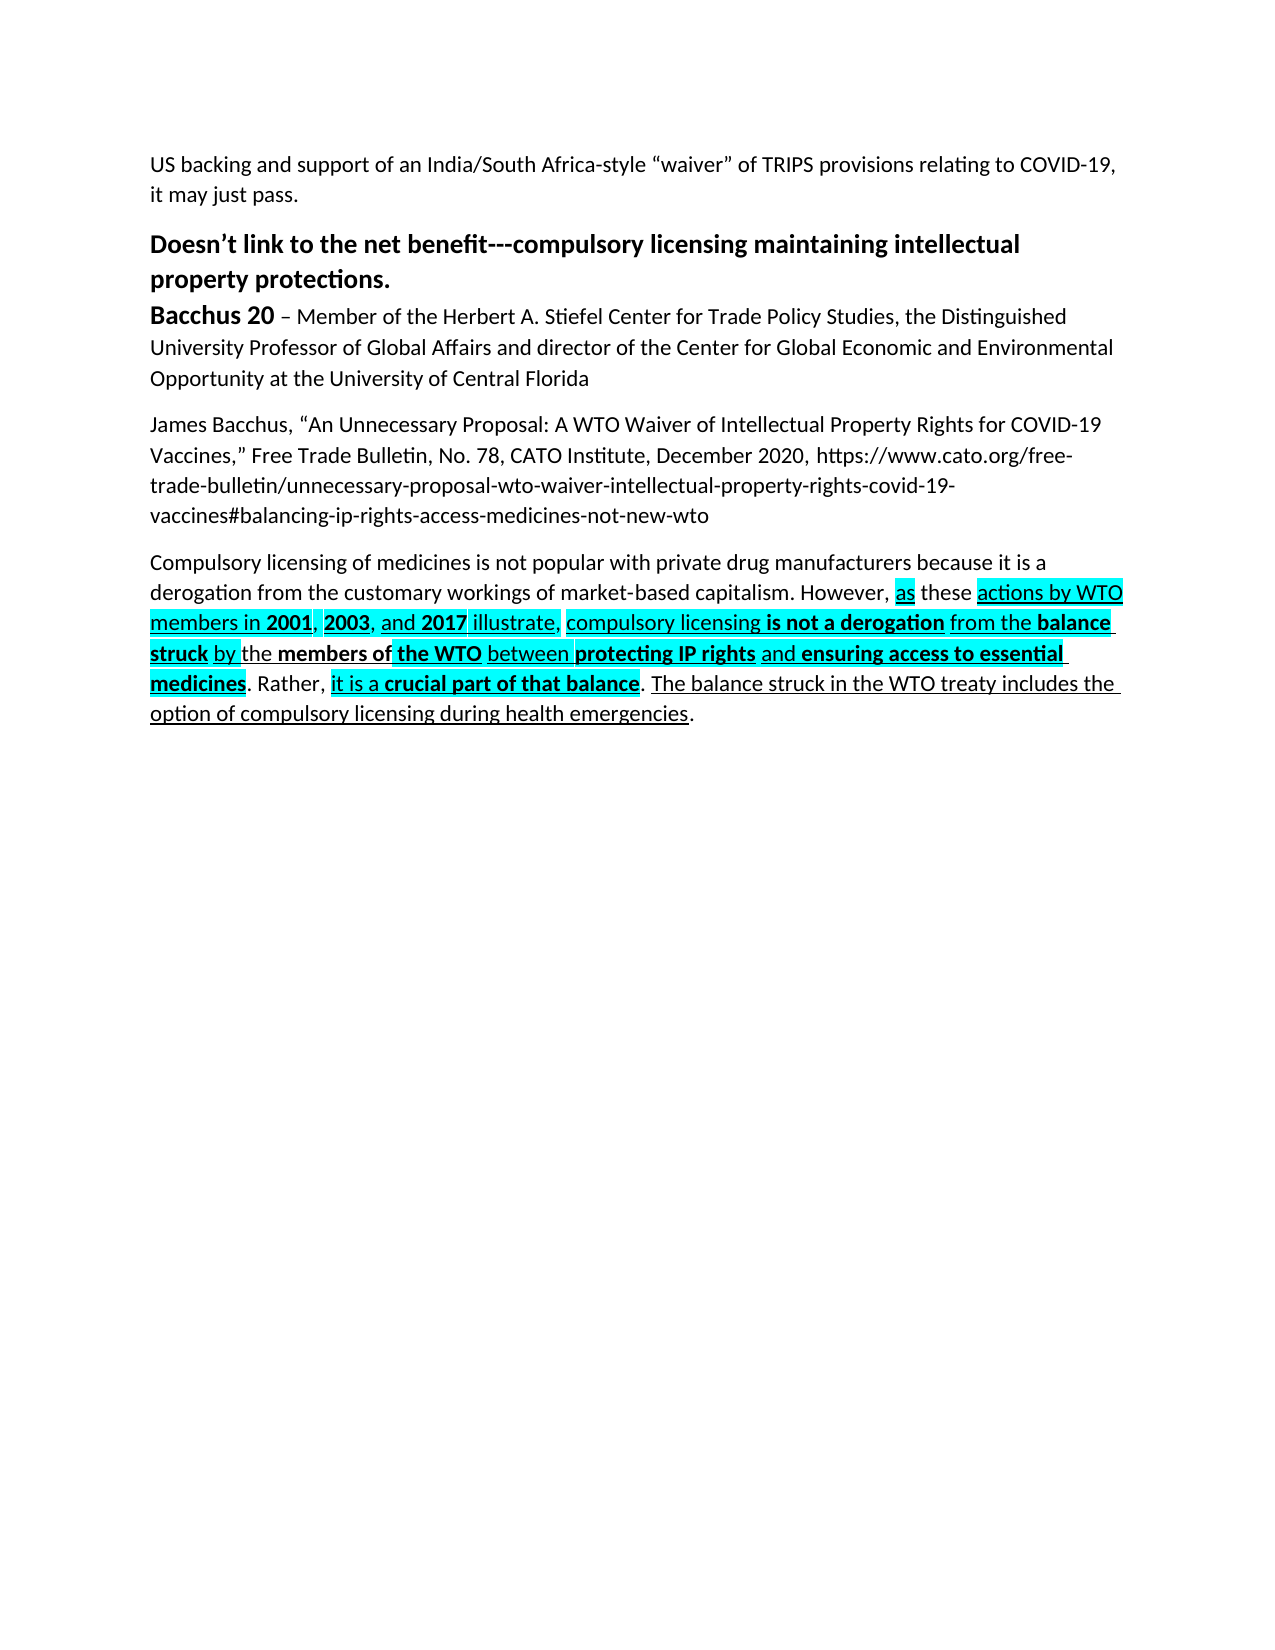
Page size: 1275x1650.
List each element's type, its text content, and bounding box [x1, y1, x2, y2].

text Compulsory licensing of medicines is not popular with private drug manufacturers because it is a derogation from the customary workings of market-​based capitalism. However, as these actions by WTO members in 2001, 2003, and 2017 illustrate, compulsory licensing is not a derogation from the balance struck by the members of the WTO between protecting IP rights and ensuring access to essential medicines. Rather, it is a crucial part of that balance. The balance struck in the WTO treaty includes the option of compulsory licensing during health emergencies. [150, 548, 1125, 727]
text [150, 150, 1125, 208]
text James Bacchus, “An Unnecessary Proposal: A WTO Waiver of Intellectual Property Rights for COVID-19 Vaccines,” Free Trade Bulletin, No. 78, CATO Institute, December 2020, https://www.cato.org/free-trade-bulletin/unnecessary-proposal-wto-waiver-intellectual-property-rights-covid-19-vaccines#balancing-ip-rights-access-medicines-not-new-wto [150, 411, 1125, 529]
subtitle Doesn’t link to the net benefit---compulsory licensing maintaining intellectual property protections. [150, 227, 1125, 296]
text Bacchus 20 – Member of the Herbert A. Stiefel Center for Trade Policy Studies, the Distinguished University Professor of Global Affairs and director of the Center for Global Economic and Environmental Opportunity at the University of Central Florida [150, 298, 1125, 392]
